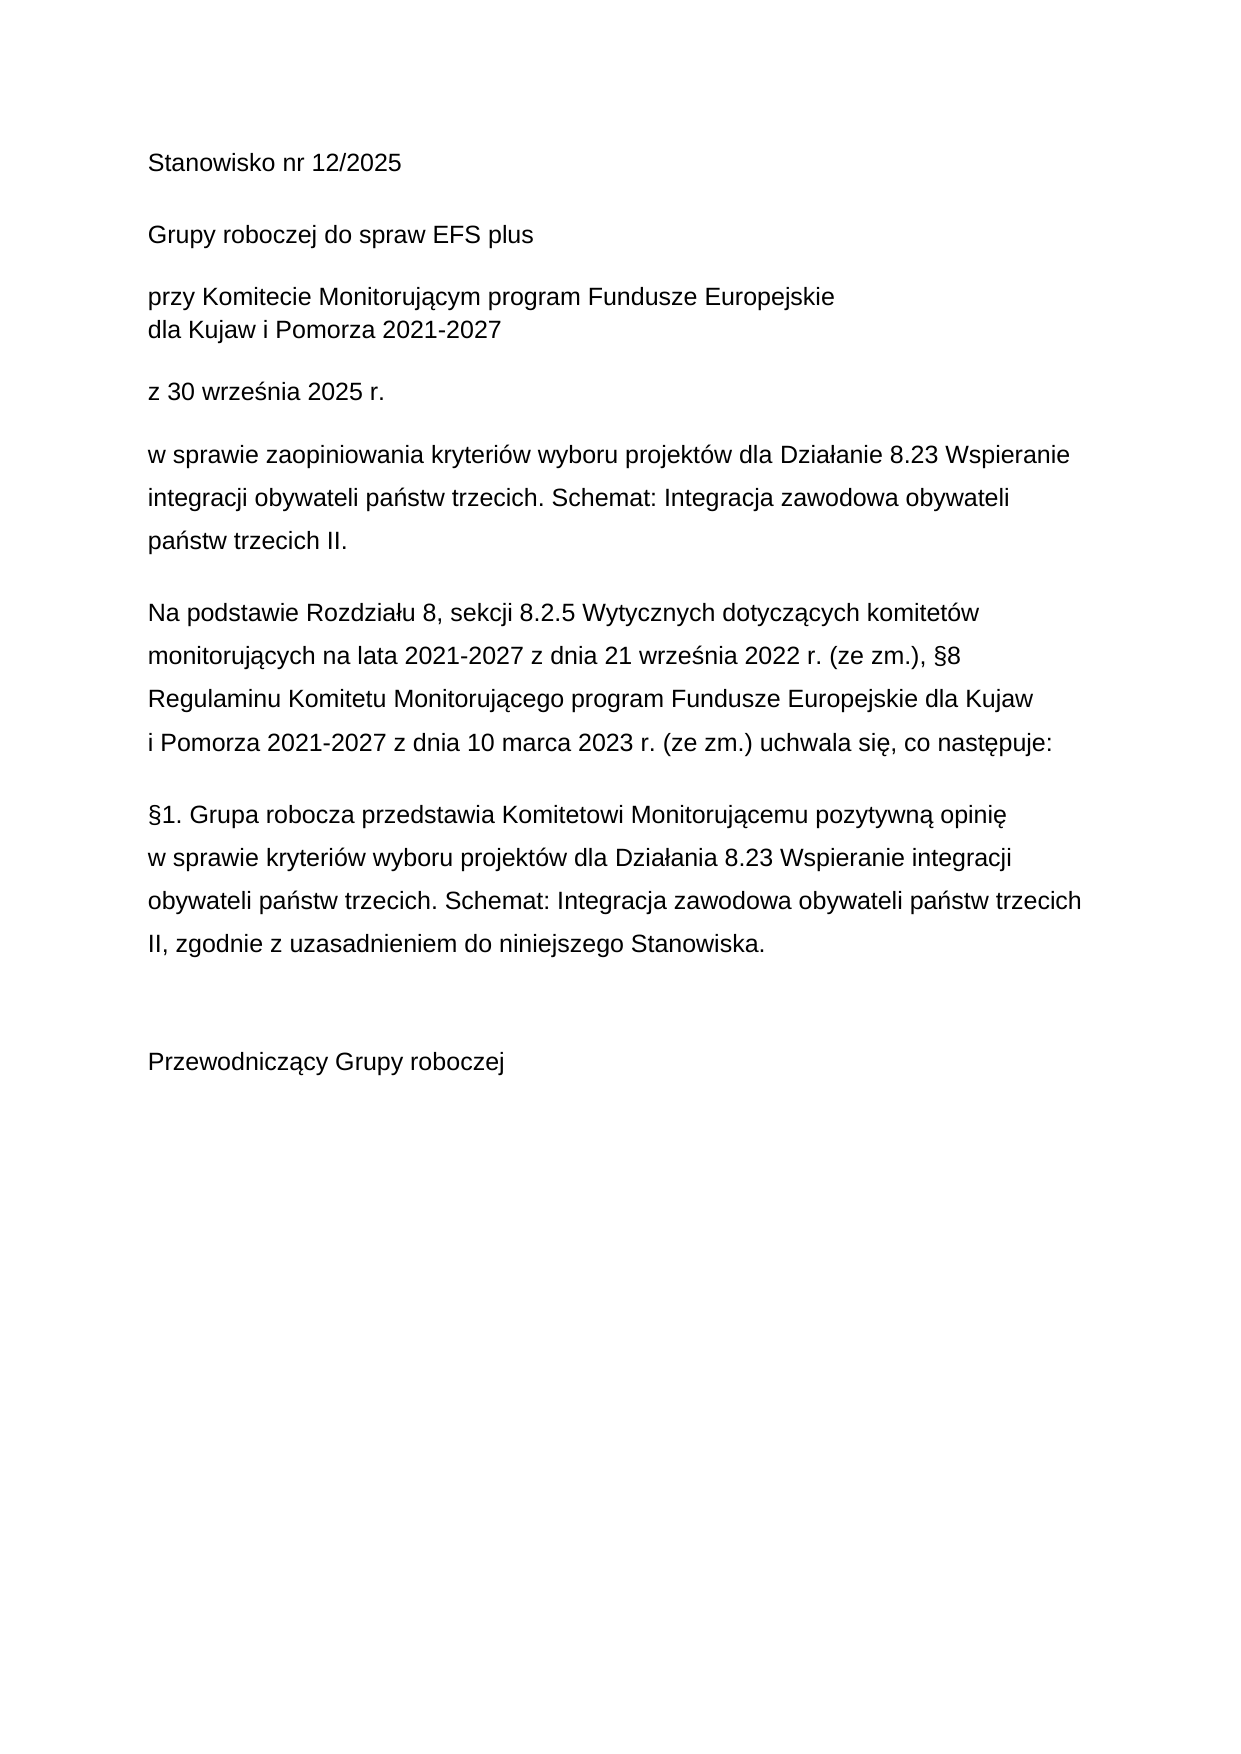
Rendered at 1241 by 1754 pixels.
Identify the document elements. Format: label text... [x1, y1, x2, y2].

text Grupy roboczej do spraw EFS plus [148, 220, 1092, 249]
text w sprawie zaopiniowania kryteriów wyboru projektów dla Działanie 8.23 Wspieranie integracji obywateli państw trzecich. Schemat: Integracja zawodowa obywateli państw trzecich II. [148, 439, 1092, 554]
text Na podstawie Rozdziału 8, sekcji 8.2.5 Wytycznych dotyczących komitetów monitorujących na lata 2021-2027 z dnia 21 września 2022 r. (ze zm.), §8 Regulaminu Komitetu Monitorującego program Fundusze Europejskie dla Kujaw i Pomorza 2021-2027 z dnia 10 marca 2023 r. (ze zm.) uchwala się, co następuje: [148, 598, 1092, 756]
text z 30 września 2025 r. [148, 377, 1092, 406]
subtitle Stanowisko nr 12/2025 [148, 148, 1092, 176]
text przy Komitecie Monitorującym program Fundusze Europejskie dla Kujaw i Pomorza 2021-2027 [148, 282, 1092, 344]
text §1. Grupa robocza przedstawia Komitetowi Monitorującemu pozytywną opinię w sprawie kryteriów wyboru projektów dla Działania 8.23 Wspieranie integracji obywateli państw trzecich. Schemat: Integracja zawodowa obywateli państw trzecich II, zgodnie z uzasadnieniem do niniejszego Stanowiska. [148, 800, 1092, 958]
text Przewodniczący Grupy roboczej [148, 1047, 1125, 1076]
